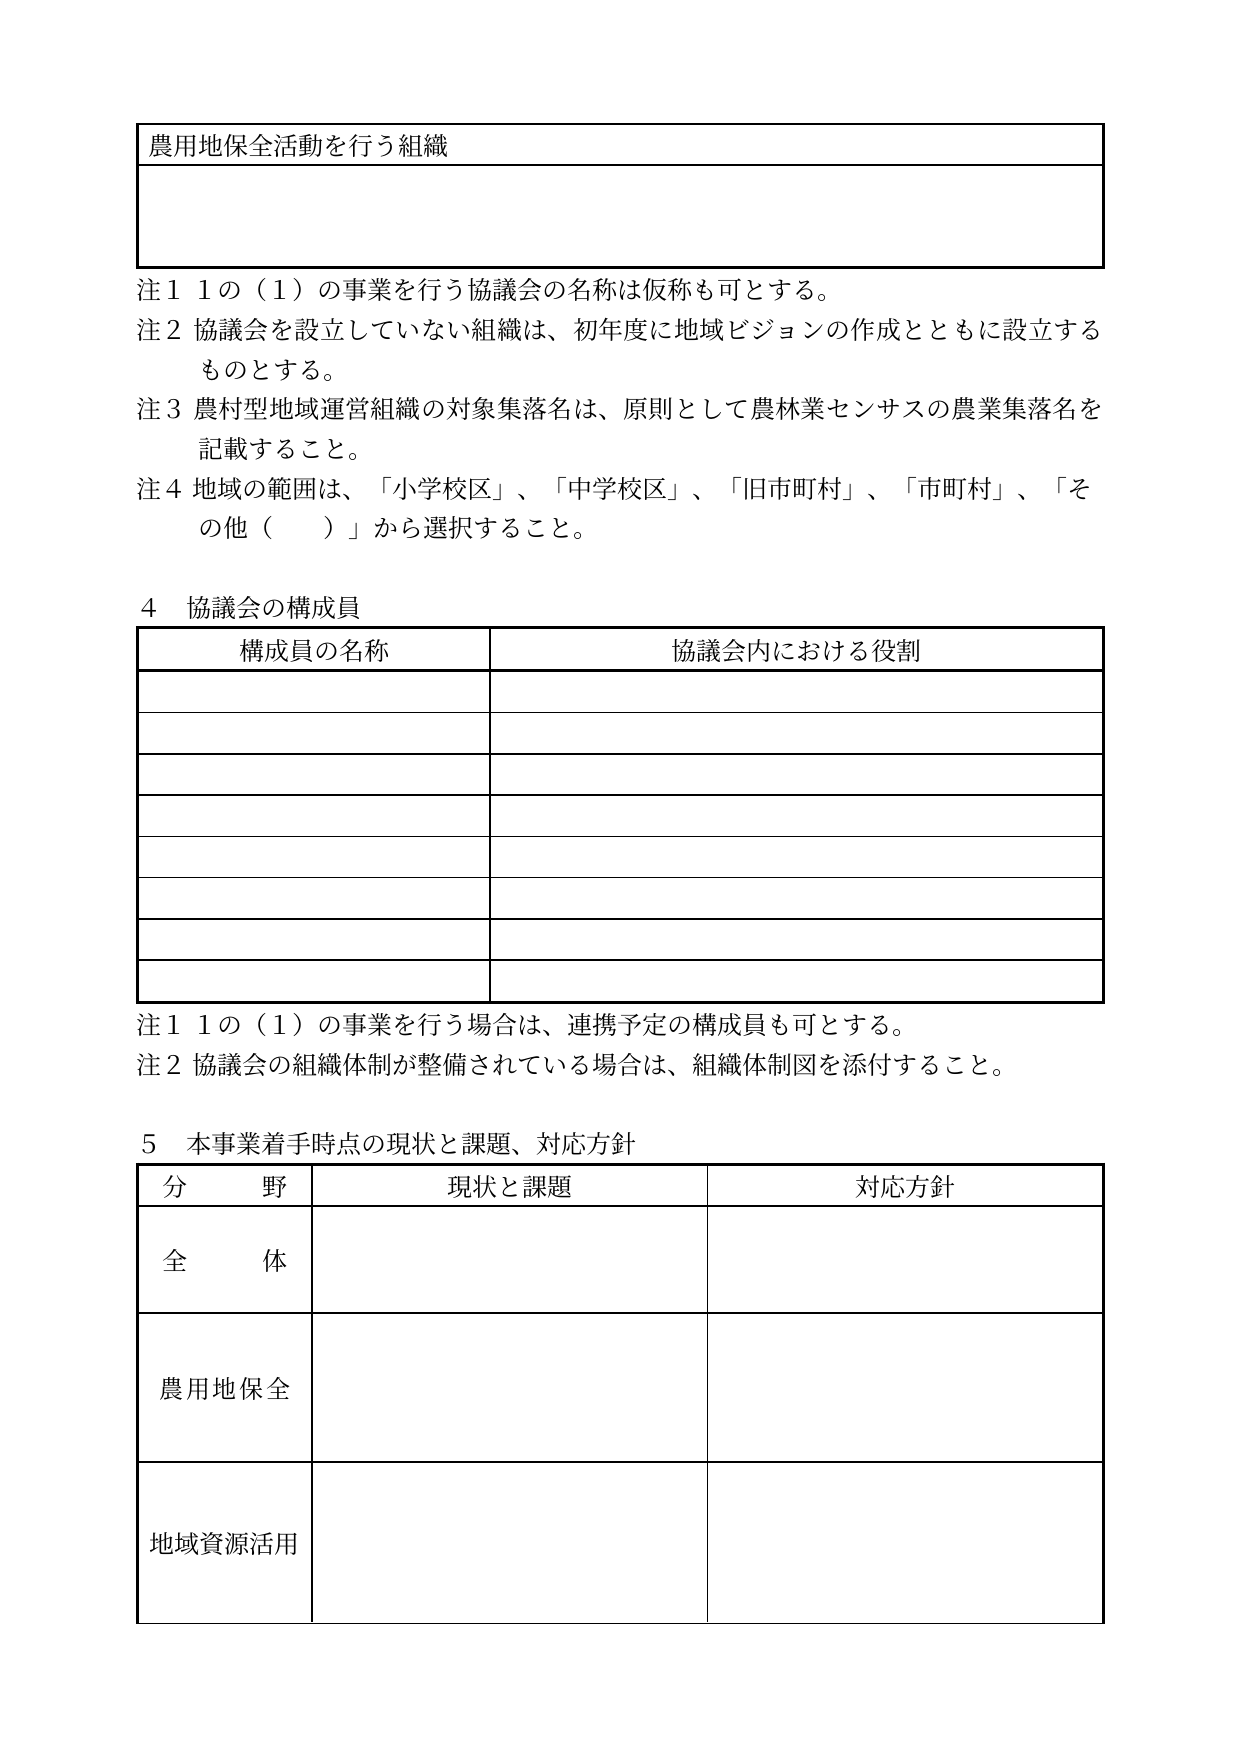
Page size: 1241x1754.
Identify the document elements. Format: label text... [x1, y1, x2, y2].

table_cell 農用地保全 [139, 1314, 311, 1461]
table_cell [491, 920, 1102, 959]
table_header 協議会内における役割 [491, 629, 1102, 669]
text 注２ 協議会の組織体制が整備されている場合は、組織体制図を添付すること。 [136, 1043, 1104, 1083]
table_cell [491, 796, 1102, 836]
table_header 対応方針 [708, 1166, 1102, 1205]
table_cell [708, 1314, 1102, 1461]
table_cell 地域資源活用 [139, 1463, 311, 1622]
table_cell 全 体 [139, 1207, 311, 1312]
table_cell [491, 713, 1102, 753]
table_header 現状と課題 [313, 1166, 707, 1205]
table_cell [313, 1207, 707, 1312]
table_cell [491, 755, 1102, 794]
table_cell [491, 672, 1102, 712]
table_cell [139, 878, 489, 918]
table_cell 農用地保全活動を行う組織 [139, 125, 1102, 164]
table_cell [139, 166, 1102, 266]
table_cell [139, 755, 489, 794]
table_cell [139, 796, 489, 836]
text 注２ 協議会を設立していない組織は、初年度に地域ビジョンの作成とともに設立するものとする。 [136, 309, 1104, 388]
table_header 構成員の名称 [139, 629, 489, 669]
table_cell [491, 961, 1102, 1001]
table_cell [139, 672, 489, 712]
table_cell [491, 878, 1102, 918]
text 注１ １の（１）の事業を行う協議会の名称は仮称も可とする。 [136, 269, 1104, 309]
table_header 分 野 [139, 1166, 311, 1205]
text ５ 本事業着手時点の現状と課題、対応方針 [136, 1123, 1104, 1162]
table_cell [491, 837, 1102, 877]
table_cell [708, 1463, 1102, 1622]
table_cell [313, 1463, 707, 1622]
text 注４ 地域の範囲は、「小学校区」、「中学校区」、「旧市町村」、「市町村」、「その他（ ）」から選択すること。 [136, 467, 1104, 547]
text 注１ １の（１）の事業を行う場合は、連携予定の構成員も可とする。 [136, 1004, 1104, 1043]
table_cell [708, 1207, 1102, 1312]
table_cell [139, 837, 489, 877]
text 注３ 農村型地域運営組織の対象集落名は、原則として農林業センサスの農業集落名を記載すること。 [136, 388, 1104, 467]
table_cell [139, 961, 489, 1001]
text ４ 協議会の構成員 [136, 587, 1104, 626]
table_cell [139, 713, 489, 753]
table_cell [139, 920, 489, 959]
table_cell [313, 1314, 707, 1461]
